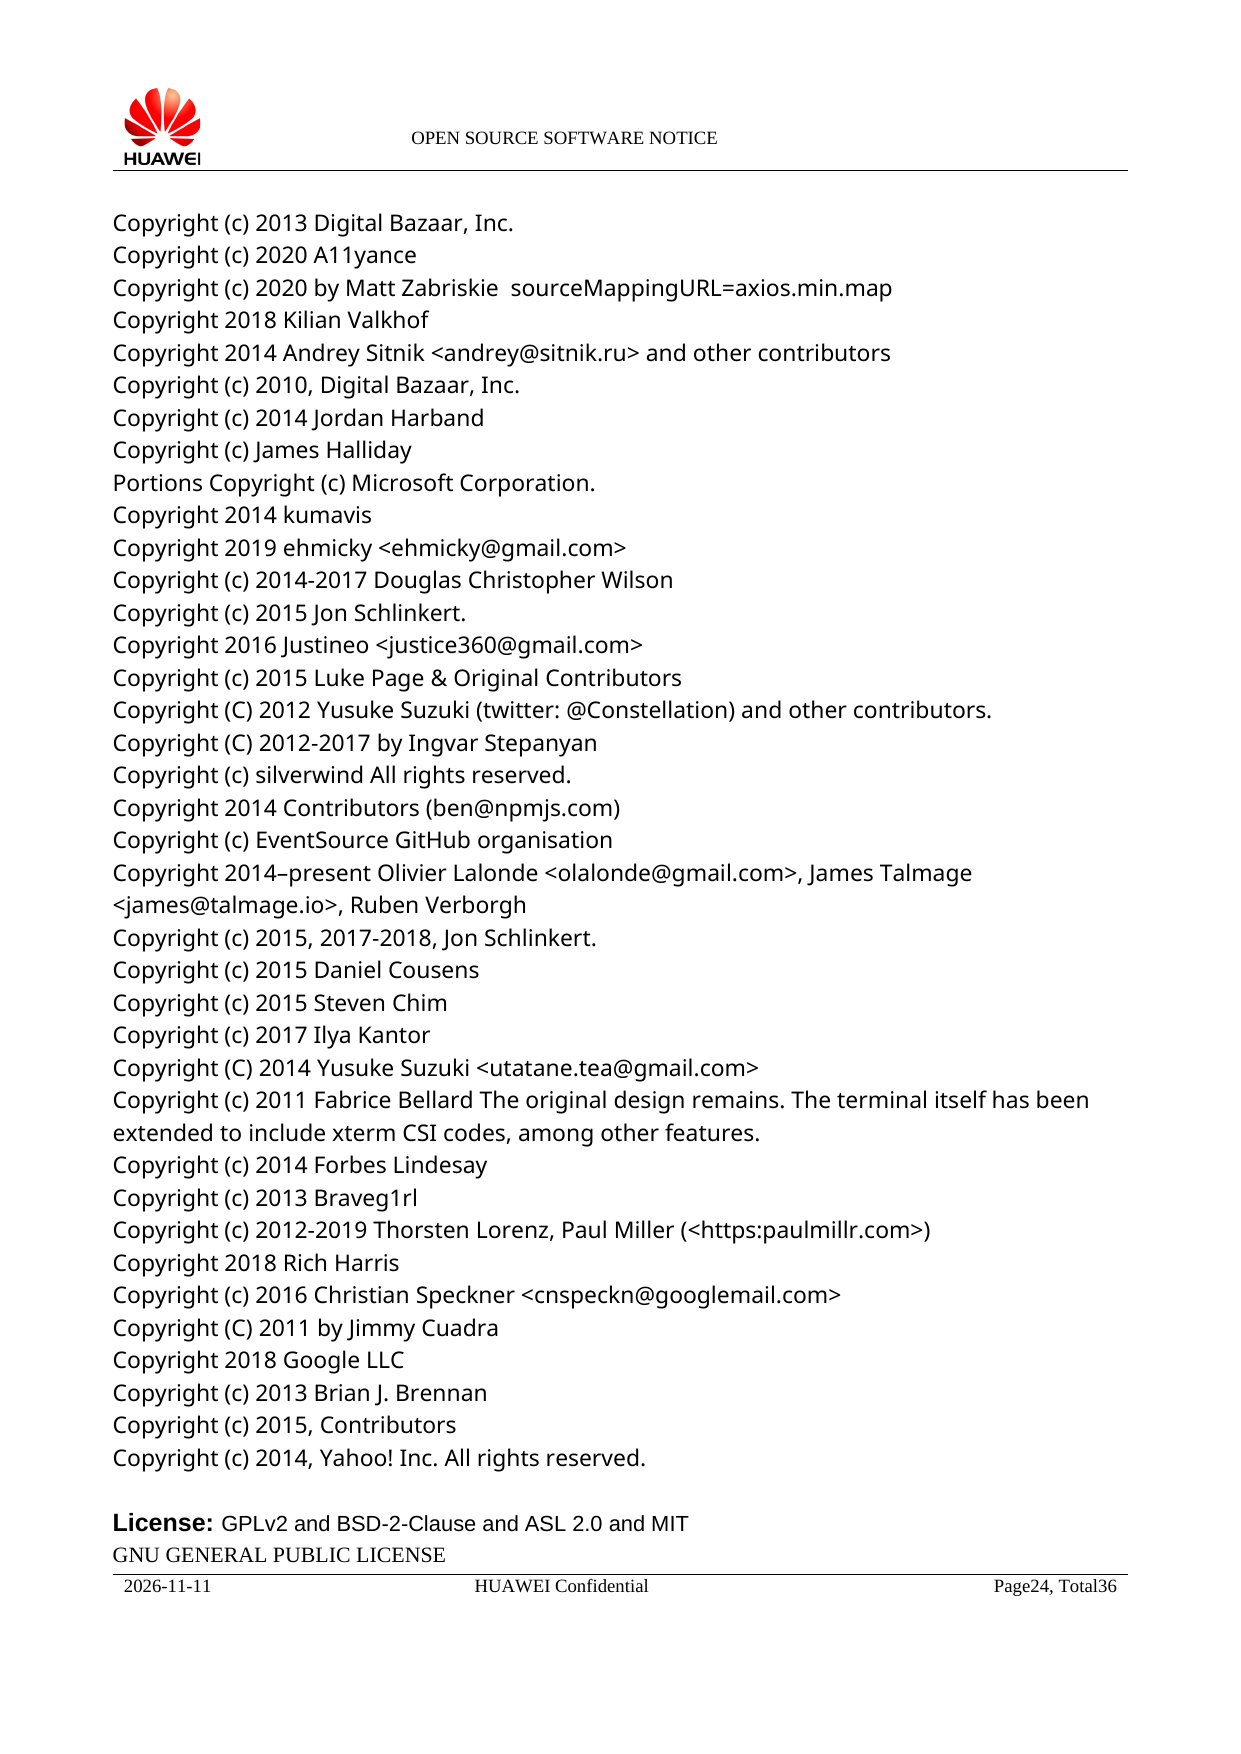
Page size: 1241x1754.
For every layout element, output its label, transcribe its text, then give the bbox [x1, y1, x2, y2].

text License: GPLv2 and BSD-2-Clause and ASL 2.0 and MIT [112, 1506, 1128, 1539]
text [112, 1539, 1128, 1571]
picture [124, 88, 201, 165]
